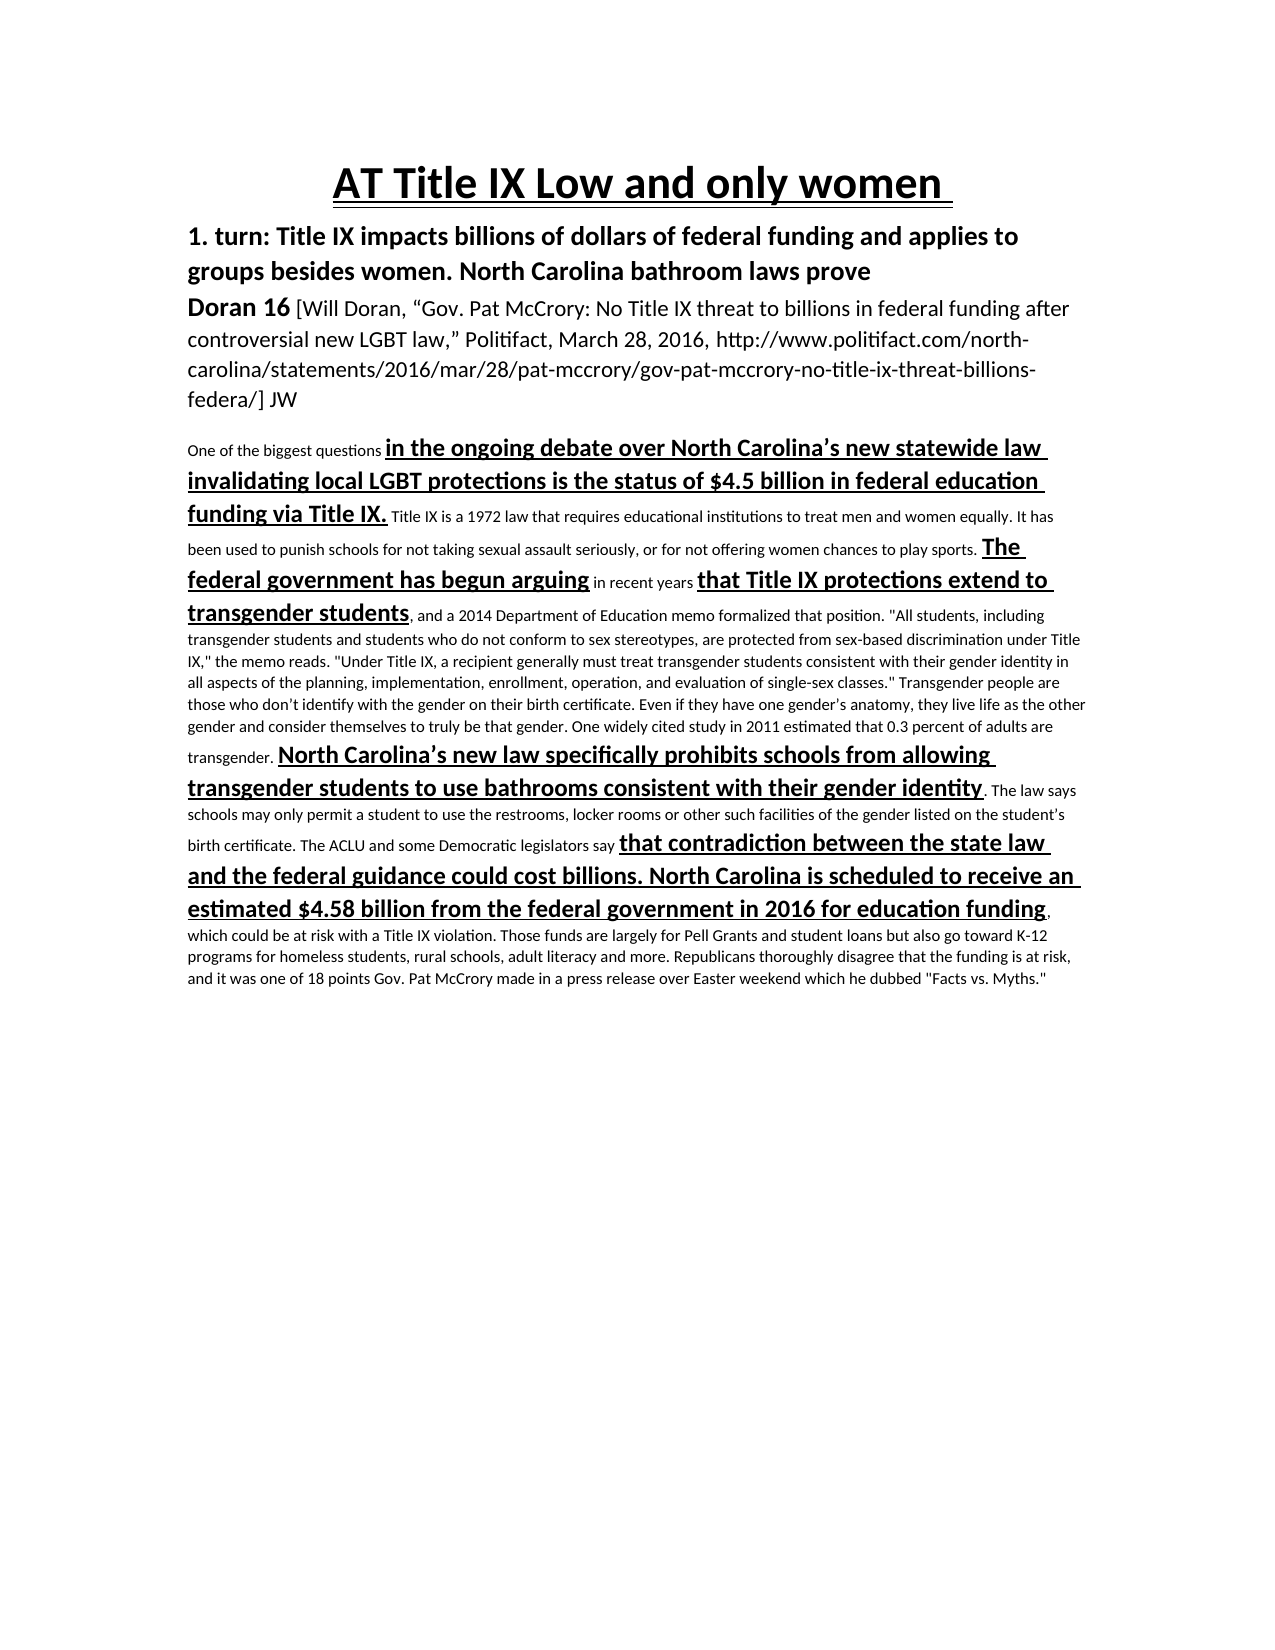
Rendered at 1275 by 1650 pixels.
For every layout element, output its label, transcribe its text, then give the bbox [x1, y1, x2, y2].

subtitle AT Title IX Low and only women [187, 154, 1087, 210]
text Doran 16 [Will Doran, “Gov. Pat McCrory: No Title IX threat to billions in federal funding after controversial new LGBT law,” Politifact, March 28, 2016, http://www.politifact.com/north-carolina/statements/2016/mar/28/pat-mccrory/gov-pat-mccrory-no-title-ix-threat-billions-federa/] JW [187, 290, 1087, 413]
subtitle 1. turn: Title IX impacts billions of dollars of federal funding and applies to groups besides women. North Carolina bathroom laws prove [187, 219, 1087, 287]
text One of the biggest questions in the ongoing debate over North Carolina’s new statewide law invalidating local LGBT protections is the status of $4.5 billion in federal education funding via Title IX. Title IX is a 1972 law that requires educational institutions to treat men and women equally. It has been used to punish schools for not taking sexual assault seriously, or for not offering women chances to play sports. The federal government has begun arguing in recent years that Title IX protections extend to transgender students, and a 2014 Department of Education memo formalized that position. "All students, including transgender students and students who do not conform to sex stereotypes, are protected from sex-based discrimination under Title IX," the memo reads. "Under Title IX, a recipient generally must treat transgender students consistent with their gender identity in all aspects of the planning, implementation, enrollment, operation, and evaluation of single-sex classes." Transgender people are those who don’t identify with the gender on their birth certificate. Even if they have one gender’s anatomy, they live life as the other gender and consider themselves to truly be that gender. One widely cited study in 2011 estimated that 0.3 percent of adults are transgender. North Carolina’s new law specifically prohibits schools from allowing transgender students to use bathrooms consistent with their gender identity. The law says schools may only permit a student to use the restrooms, locker rooms or other such facilities of the gender listed on the student’s birth certificate. The ACLU and some Democratic legislators say that contradiction between the state law and the federal guidance could cost billions. North Carolina is scheduled to receive an estimated $4.58 billion from the federal government in 2016 for education funding, which could be at risk with a Title IX violation. Those funds are largely for Pell Grants and student loans but also go toward K-12 programs for homeless students, rural schools, adult literacy and more. Republicans thoroughly disagree that the funding is at risk, and it was one of 18 points Gov. Pat McCrory made in a press release over Easter weekend which he dubbed "Facts vs. Myths." [187, 432, 1087, 989]
